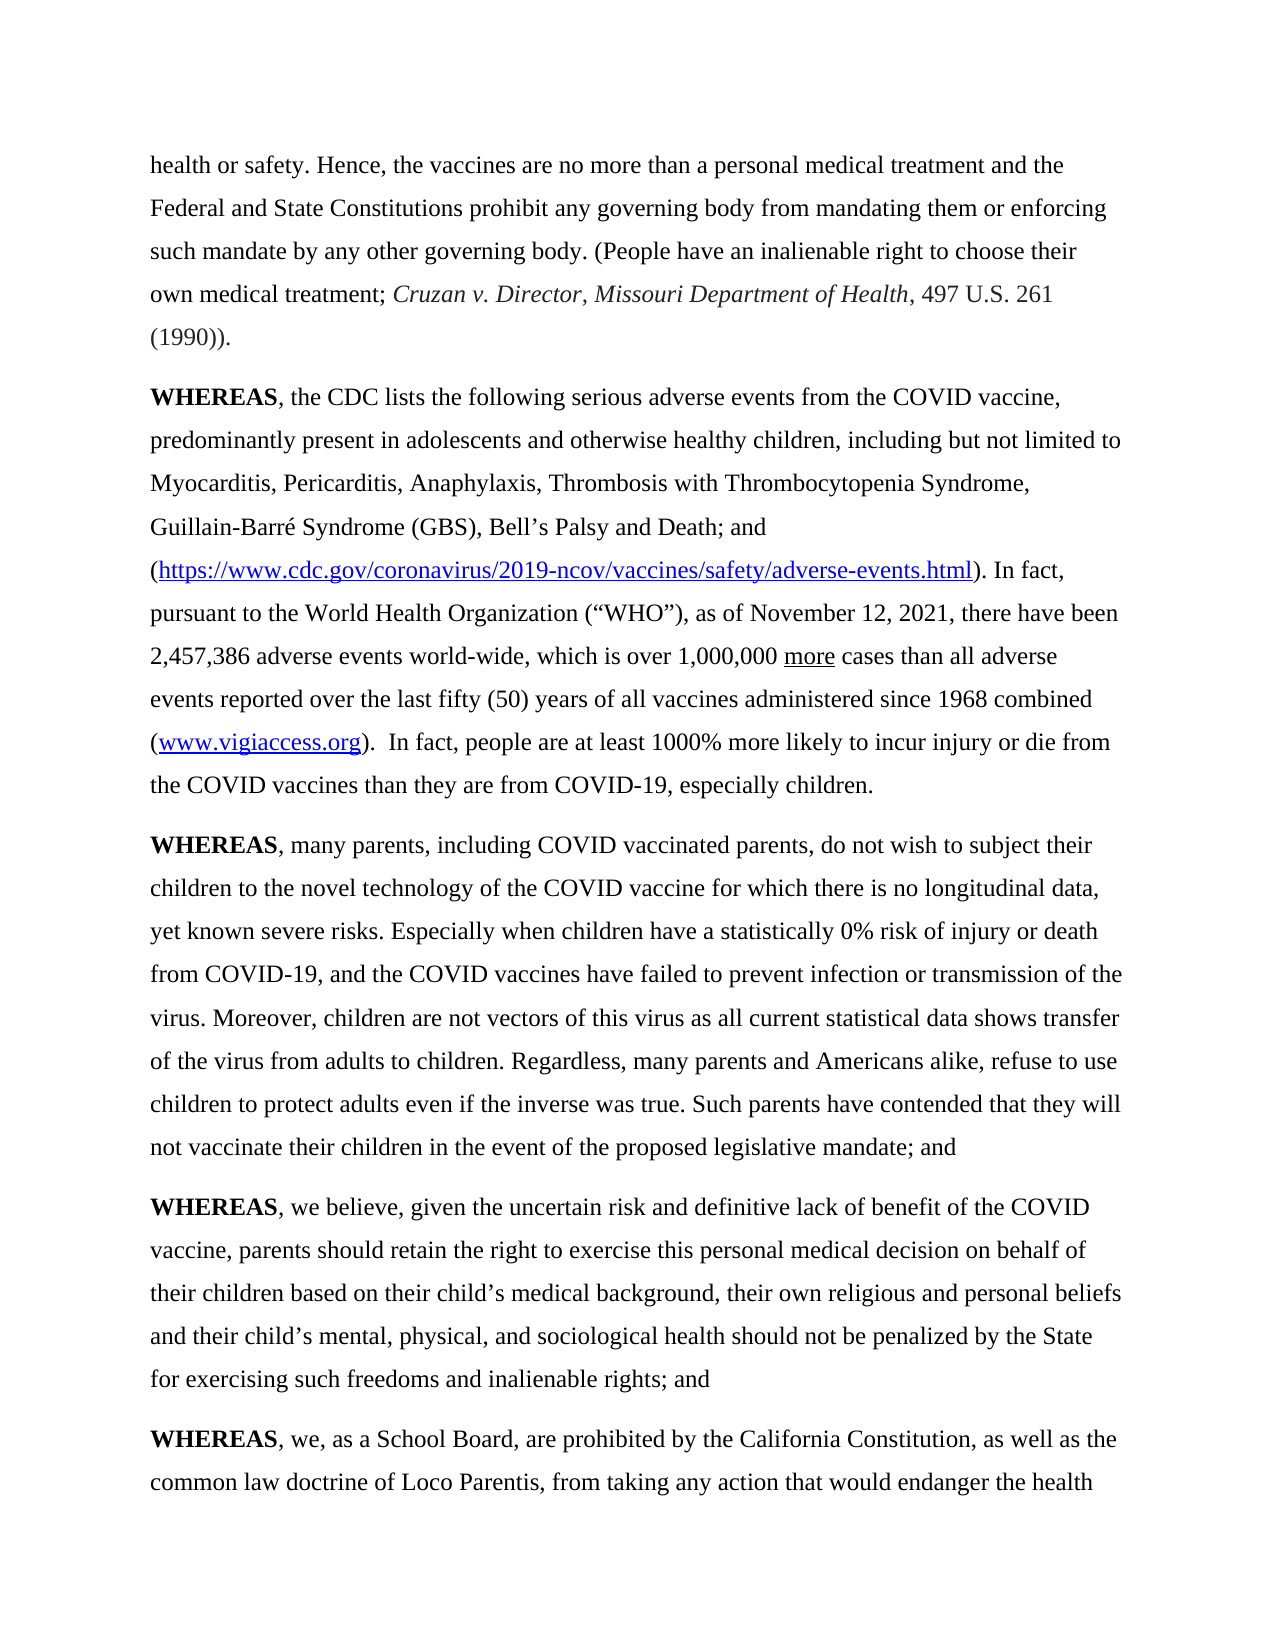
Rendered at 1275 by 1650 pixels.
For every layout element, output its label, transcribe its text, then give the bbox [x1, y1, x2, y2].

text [150, 1424, 1125, 1496]
text WHEREAS, many parents, including COVID vaccinated parents, do not wish to subject their children to the novel technology of the COVID vaccine for which there is no longitudinal data, yet known severe risks. Especially when children have a statistically 0% risk of injury or death from COVID-19, and the COVID vaccines have failed to prevent infection or transmission of the virus. Moreover, children are not vectors of this virus as all current statistical data shows transfer of the virus from adults to children. Regardless, many parents and Americans alike, refuse to use children to protect adults even if the inverse was true. Such parents have contended that they will not vaccinate their children in the event of the proposed legislative mandate; and [150, 830, 1125, 1161]
text WHEREAS, the CDC lists the following serious adverse events from the COVID vaccine, predominantly present in adolescents and otherwise healthy children, including but not limited to Myocarditis, Pericarditis, Anaphylaxis, Thrombosis with Thrombocytopenia Syndrome, Guillain-Barré Syndrome (GBS), Bell’s Palsy and Death; and (https://www.cdc.gov/coronavirus/2019-ncov/vaccines/safety/adverse-events.html). In fact, pursuant to the World Health Organization (“WHO”), as of November 12, 2021, there have been 2,457,386 adverse events world-wide, which is over 1,000,000 more cases than all adverse events reported over the last fifty (50) years of all vaccines administered since 1968 combined (www.vigiaccess.org). In fact, people are at least 1000% more likely to incur injury or die from the COVID vaccines than they are from COVID-19, especially children. [150, 382, 1125, 799]
text WHEREAS, we believe, given the uncertain risk and definitive lack of benefit of the COVID vaccine, parents should retain the right to exercise this personal medical decision on behalf of their children based on their child’s medical background, their own religious and personal beliefs and their child’s mental, physical, and sociological health should not be penalized by the State for exercising such freedoms and inalienable rights; and [150, 1192, 1125, 1393]
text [150, 150, 1125, 351]
